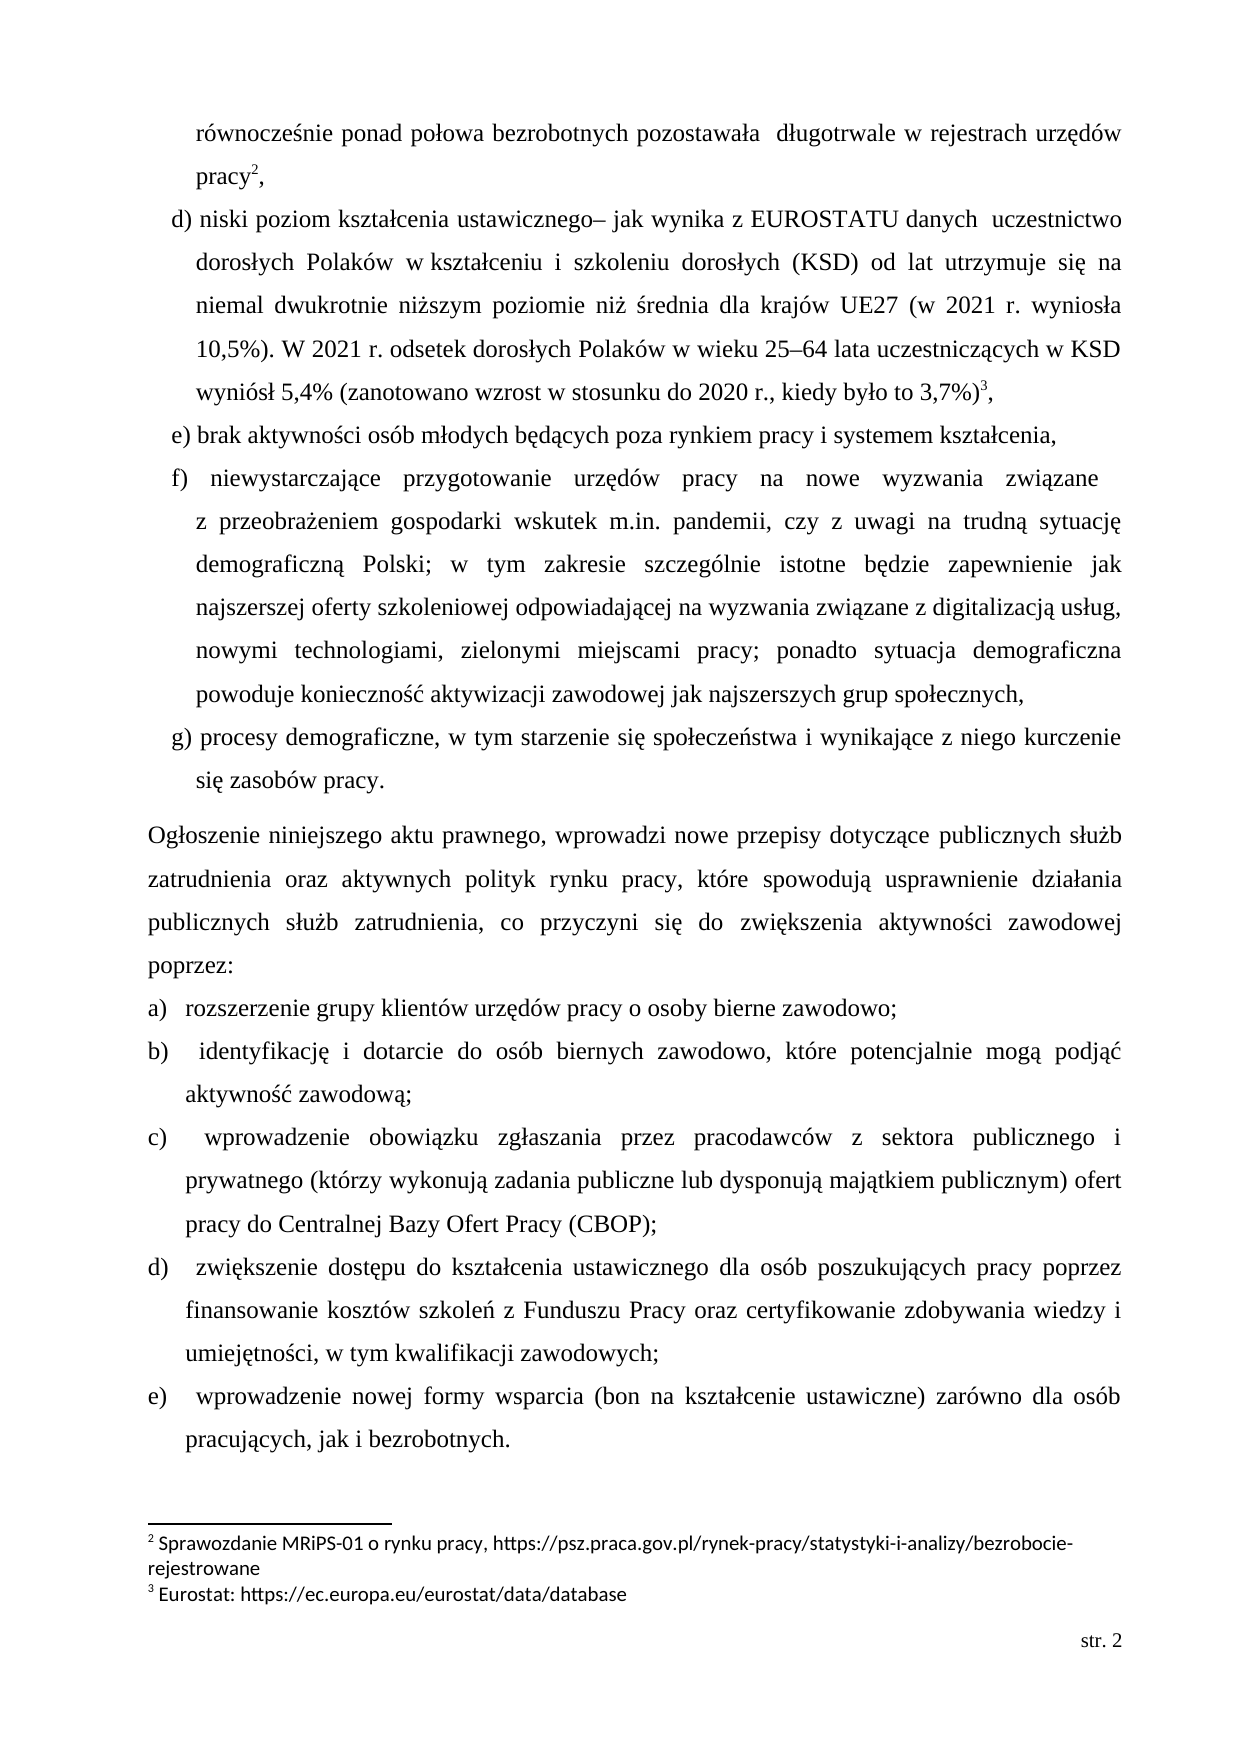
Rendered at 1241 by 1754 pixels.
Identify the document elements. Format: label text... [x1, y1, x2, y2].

list wprowadzenie nowej formy wsparcia (bon na kształcenie ustawiczne) zarówno dla osób pracujących, jak i bezrobotnych. [148, 1381, 1122, 1453]
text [171, 118, 1122, 190]
text g) procesy demograficzne, w tym starzenie się społeczeństwa i wynikające z niego kurczenie się zasobów pracy. [171, 751, 1122, 794]
list rozszerzenie grupy klientów urzędów pracy o osoby bierne zawodowo; [148, 993, 1122, 1022]
text e) brak aktywności osób młodych będących poza rynkiem pracy i systemem kształcenia, [171, 420, 1122, 449]
list wprowadzenie obowiązku zgłaszania przez pracodawców z sektora publicznego i prywatnego (którzy wykonują zadania publiczne lub dysponują majątkiem publicznym) ofert pracy do Centralnej Bazy Ofert Pracy (CBOP); [148, 1122, 1122, 1237]
text d) niski poziom kształcenia ustawicznego– jak wynika z EUROSTATU danych uczestnictwo dorosłych Polaków w kształceniu i szkoleniu dorosłych (KSD) od lat utrzymuje się na niemal dwukrotnie niższym poziomie niż średnia dla krajów UE27 (w 2021 r. wyniosła 10,5%). W 2021 r. odsetek dorosłych Polaków w wieku 25–64 lata uczestniczących w KSD wyniósł 5,4% (zanotowano wzrost w stosunku do 2020 r., kiedy było to 3,7%), [171, 204, 1122, 406]
list zwiększenie dostępu do kształcenia ustawicznego dla osób poszukujących pracy poprzez finansowanie kosztów szkoleń z Funduszu Pracy oraz certyfikowanie zdobywania wiedzy i umiejętności, w tym kwalifikacji zawodowych; [148, 1252, 1122, 1367]
list identyfikację i dotarcie do osób biernych zawodowo, które potencjalnie mogą podjąć aktywność zawodową; [148, 1036, 1122, 1108]
text Ogłoszenie niniejszego aktu prawnego, wprowadzi nowe przepisy dotyczące publicznych służb zatrudnienia oraz aktywnych polityk rynku pracy, które spowodują usprawnienie działania publicznych służb zatrudnienia, co przyczyni się do zwiększenia aktywności zawodowej poprzez: [148, 821, 1122, 979]
text f) niewystarczające przygotowanie urzędów pracy na nowe wyzwania związane z przeobrażeniem gospodarki wskutek m.in. pandemii, czy z uwagi na trudną sytuację demograficzną Polski; w tym zakresie szczególnie istotne będzie zapewnienie jak najszerszej oferty szkoleniowej odpowiadającej na wyzwania związane z digitalizacją usług, nowymi technologiami, zielonymi miejscami pracy; ponadto sytuacja demograficzna powoduje konieczność aktywizacji zawodowej jak najszerszych grup społecznych, [171, 463, 1122, 707]
